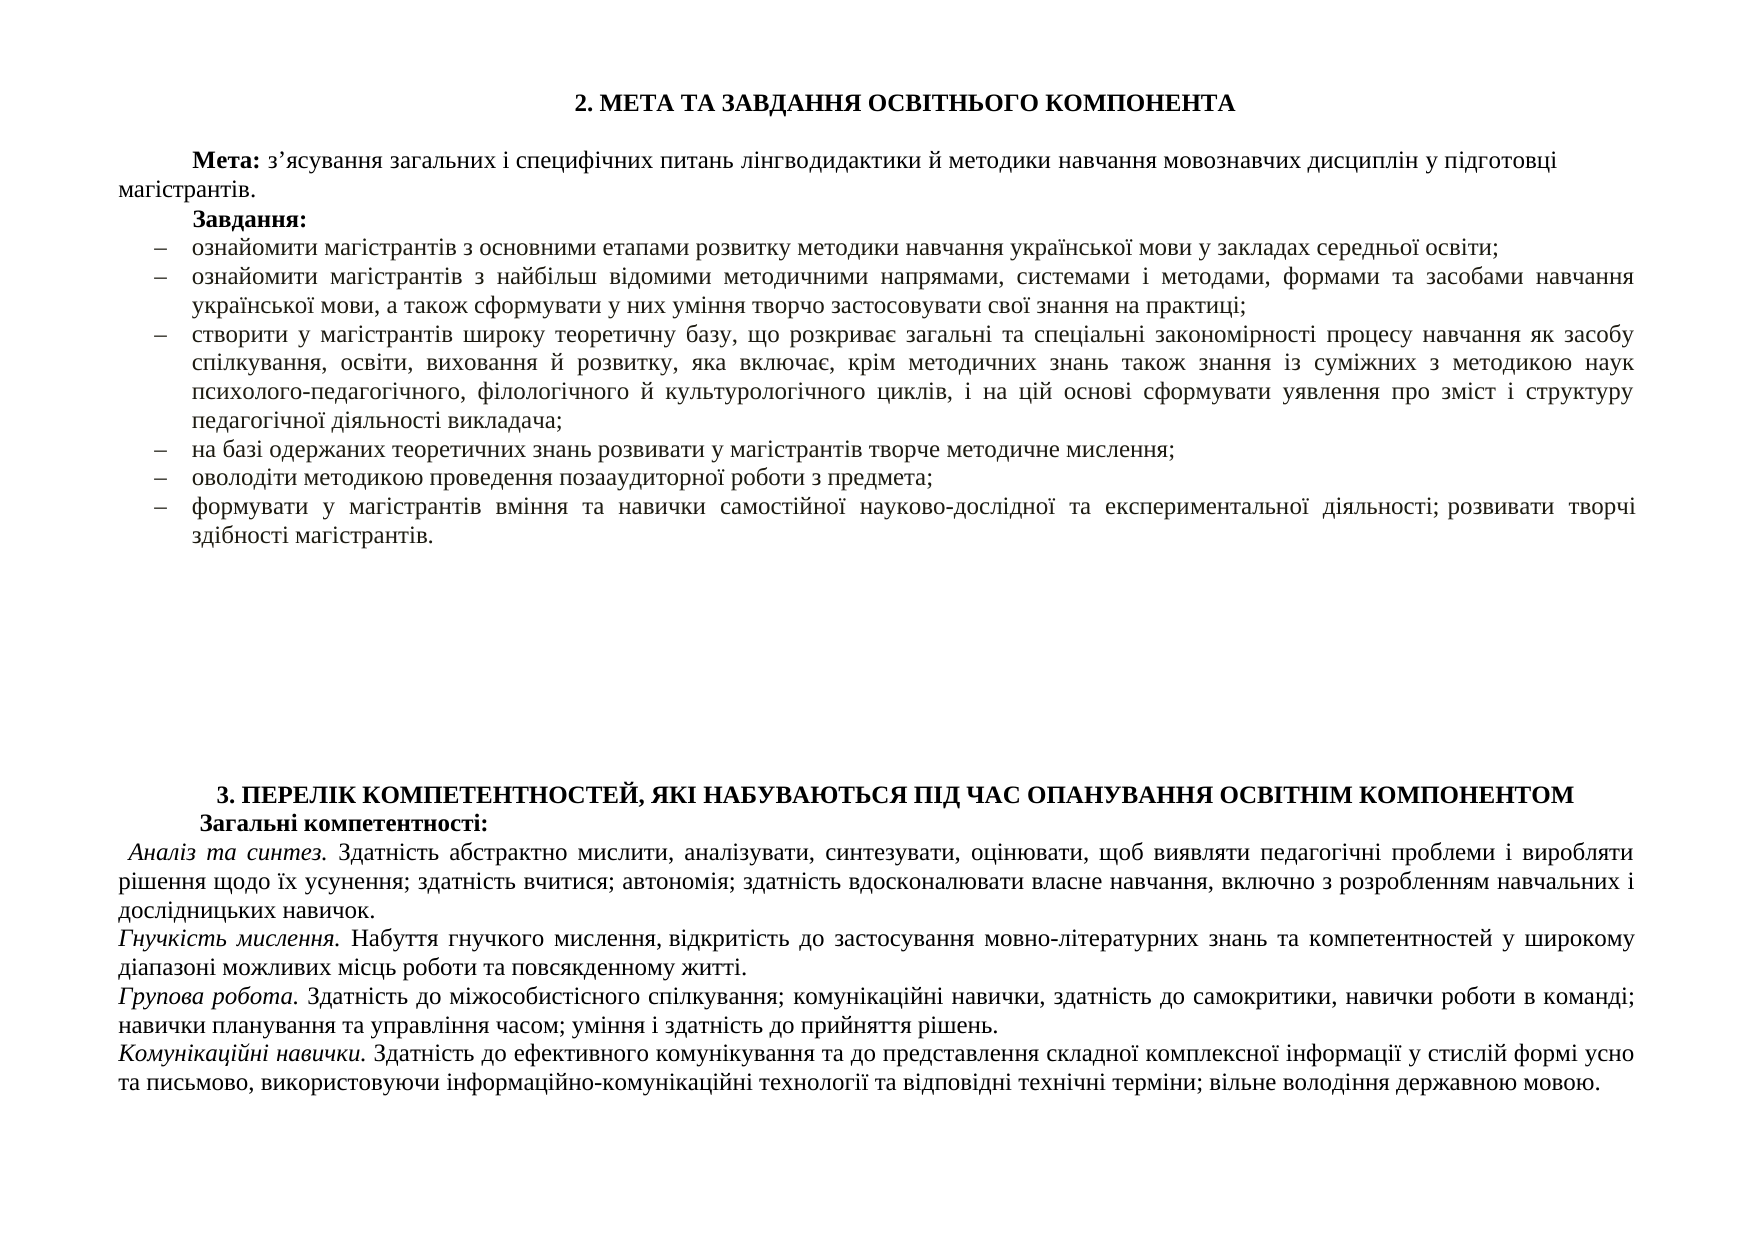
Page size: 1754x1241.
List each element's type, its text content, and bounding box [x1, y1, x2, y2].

text Загальні компетентності: [118, 808, 1636, 837]
list ознайомити магістрантів з найбільш відомими методичними напрямами, системами і методами, формами та засобами навчання української мови, а також сформувати у них уміння творчо застосовувати свої знання на практиці; [154, 261, 1636, 319]
list на базі одержаних теоретичних знань розвивати у магістрантів творче методичне мислення; [154, 434, 1636, 462]
list оволодіти методикою проведення позааудиторної роботи з предмета; [154, 462, 1636, 491]
list ознайомити магістрантів з основними етапами розвитку методики навчання української мови у закладах середньої освіти; [154, 232, 1636, 261]
text 3. ПЕРЕЛІК КОМПЕТЕНТНОСТЕЙ, ЯКІ НАБУВАЮТЬСЯ ПІД ЧАС ОПАНУВАННЯ ОСВІТНІМ КОМПОНЕНТОМ [156, 780, 1636, 808]
text Завдання: [192, 204, 1638, 232]
text 2. Мета та ЗАВДАННЯ ОСВІТНЬОГО КОМПОНЕНТА [118, 88, 1636, 117]
list створити у магістрантів широку теоретичну базу, що розкриває загальні та спеціальні закономірності процесу навчання як засобу спілкування, освіти, виховання й розвитку, яка включає, крім методичних знань також знання із суміжних з методикою наук психолого-педагогічного, філологічного й культурологічного циклів, і на цій основі сформувати уявлення про зміст і структуру педагогічної діяльності викладача; [154, 319, 1636, 434]
text Комунікаційні навички. Здатність до ефективного комунікування та до представлення складної комплексної інформації у стислій формі усно та письмово, використовуючи інформаційно-комунікаційні технології та відповідні технічні терміни; вільне володіння державною мовою. [118, 1038, 1636, 1096]
text Аналіз та синтез. Здатність абстрактно мислити, аналізувати, синтезувати, оцінювати, щоб виявляти педагогічні проблеми і виробляти рішення щодо їх усунення; здатність вчитися; автономія; здатність вдосконалювати власне навчання, включно з розробленням навчальних і дослідницьких навичок. [118, 837, 1636, 923]
text Мета: з’ясування загальних і специфічних питань лінгводидактики й методики навчання мовознавчих дисциплін у підготовці магістрантів. [118, 145, 1642, 203]
text Гнучкість мислення. Набуття гнучкого мислення, відкритість до застосування мовно-літературних знань та компетентностей у широкому діапазоні можливих місць роботи та повсякденному житті. [118, 923, 1636, 981]
text Групова робота. Здатність до міжособистісного спілкування; комунікаційні навички, здатність до самокритики, навички роботи в команді; навички планування та управління часом; уміння і здатність до прийняття рішень. [118, 981, 1636, 1038]
list формувати у магістрантів вміння та навички самостійної науково-дослідної та експериментальної діяльності; розвивати творчі здібності магістрантів. [154, 491, 1636, 549]
